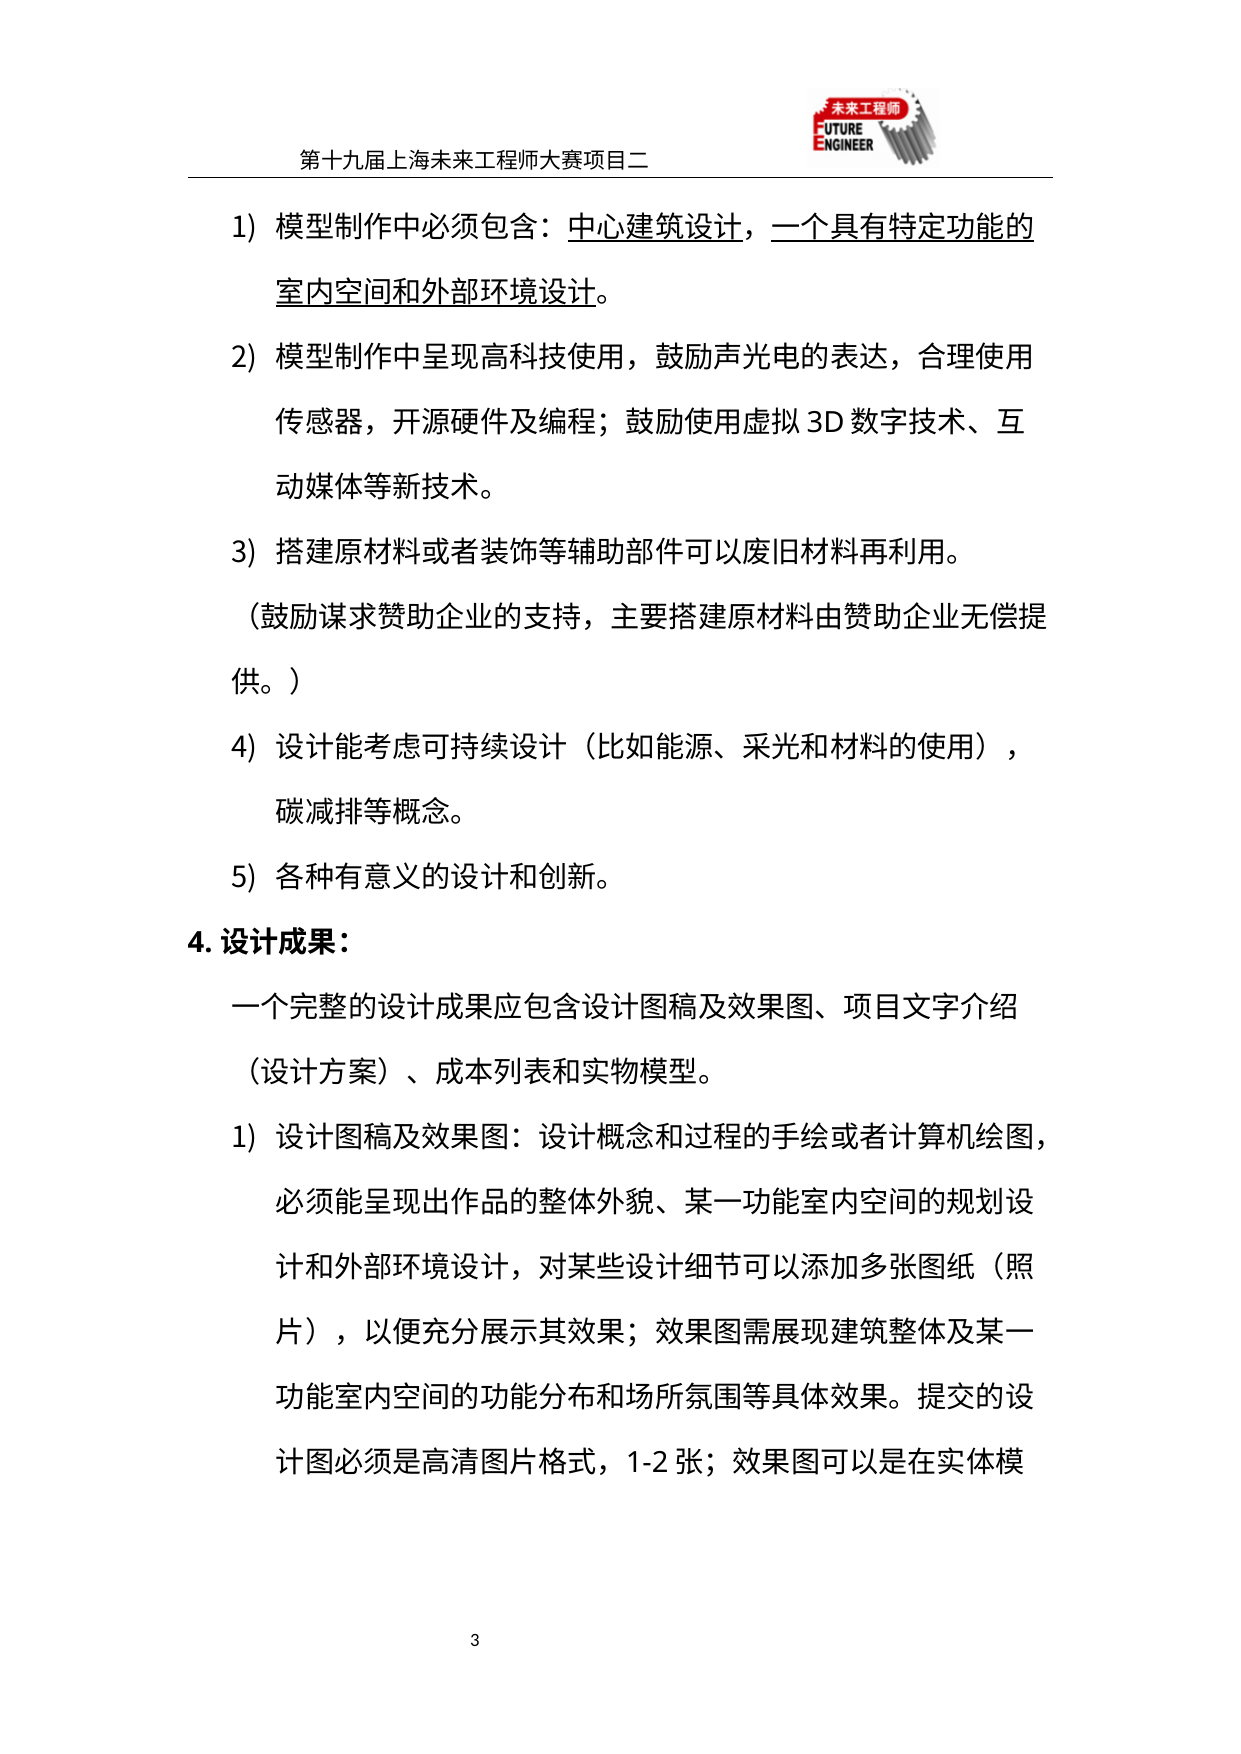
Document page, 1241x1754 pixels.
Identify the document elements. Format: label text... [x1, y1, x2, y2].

list 模型制作中必须包含：中心建筑设计，一个具有特定功能的室内空间和外部环境设计。 [231, 192, 1053, 322]
list 搭建原材料或者装饰等辅助部件可以废旧材料再利用。 [231, 517, 1053, 582]
list 设计成果： [187, 907, 1053, 972]
picture [805, 88, 942, 169]
list 设计能考虑可持续设计（比如能源、采光和材料的使用），碳减排等概念。 [231, 712, 1053, 842]
list （鼓励谋求赞助企业的支持，主要搭建原材料由赞助企业无偿提供。） [231, 582, 1053, 712]
list 模型制作中呈现高科技使用，鼓励声光电的表达，合理使用传感器，开源硬件及编程；鼓励使用虚拟3D数字技术、互动媒体等新技术。 [231, 322, 1053, 517]
list 各种有意义的设计和创新。 [231, 842, 1053, 907]
list 一个完整的设计成果应包含设计图稿及效果图、项目文字介绍（设计方案）、成本列表和实物模型。 [231, 972, 1053, 1102]
